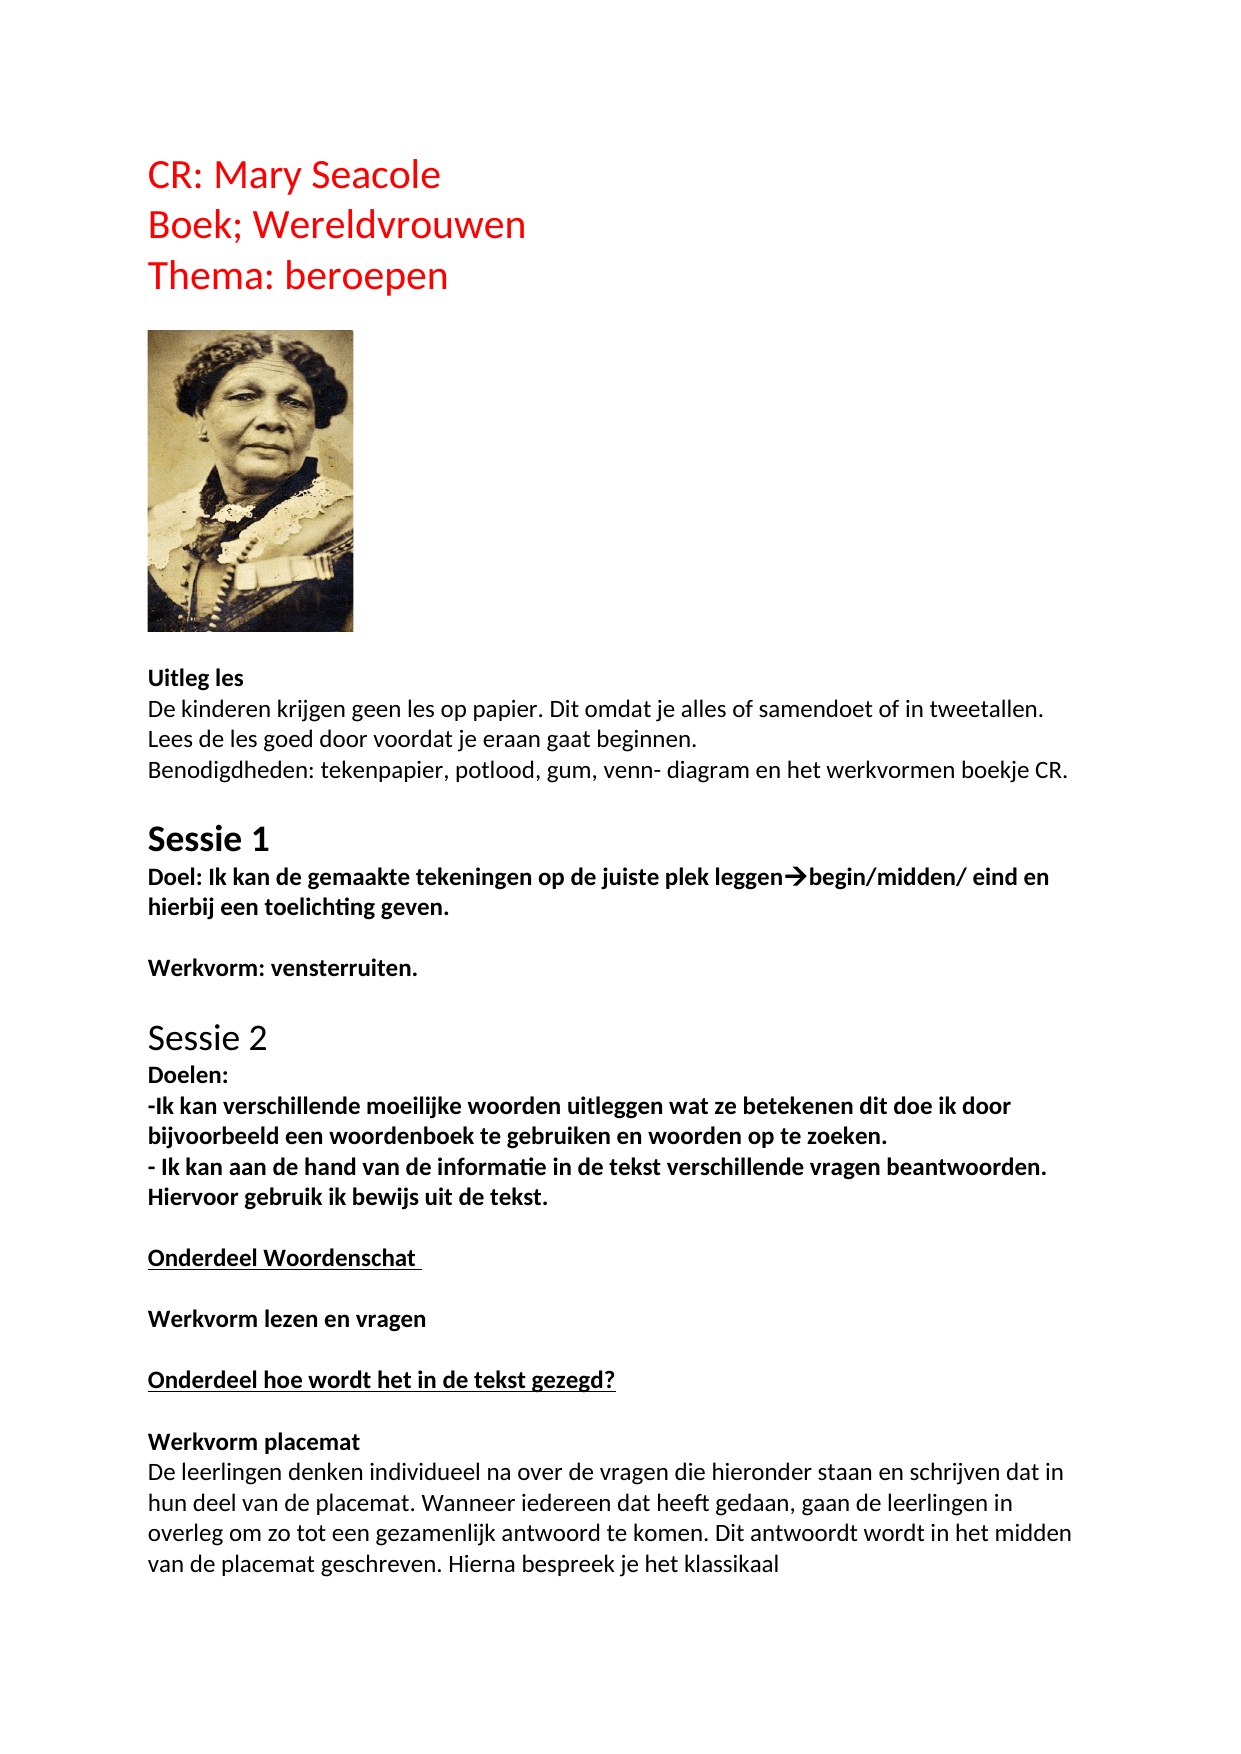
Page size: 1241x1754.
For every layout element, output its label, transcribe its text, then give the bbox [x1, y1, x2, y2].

text Werkvorm: vensterruiten. [148, 952, 1093, 983]
text Boek; Wereldvrouwen [148, 198, 1093, 249]
text Werkvorm lezen en vragen [148, 1303, 1093, 1334]
text CR: Mary Seacole [148, 148, 1093, 198]
text Doel: Ik kan de gemaakte tekeningen op de juiste plek leggenbegin/midden/ eind en hierbij een toelichting geven. [148, 861, 1093, 922]
text Werkvorm placemat [148, 1426, 1093, 1456]
text Onderdeel hoe wordt het in de tekst gezegd? [148, 1364, 1093, 1395]
text Lees de les goed door voordat je eraan gaat beginnen. [148, 723, 1093, 754]
text Uitleg les [148, 662, 1093, 693]
text Onderdeel Woordenschat [148, 1242, 1093, 1273]
text - Ik kan aan de hand van de informatie in de tekst verschillende vragen beantwoorden. Hiervoor gebruik ik bewijs uit de tekst. [148, 1151, 1093, 1212]
text Thema: beroepen [148, 249, 1093, 300]
text De leerlingen denken individueel na over de vragen die hieronder staan en schrijven dat in hun deel van de placemat. Wanneer iedereen dat heeft gedaan, gaan de leerlingen in overleg om zo tot een gezamenlijk antwoord te komen. Dit antwoordt wordt in het midden van de placemat geschreven. Hierna bespreek je het klassikaal [148, 1456, 1093, 1578]
text -Ik kan verschillende moeilijke woorden uitleggen wat ze betekenen dit doe ik door bijvoorbeeld een woordenboek te gebruiken en woorden op te zoeken. [148, 1090, 1093, 1151]
text Benodigdheden: tekenpapier, potlood, gum, venn- diagram en het werkvormen boekje CR. [148, 754, 1093, 784]
picture [147, 330, 354, 632]
text Sessie 1 [148, 815, 1093, 861]
text Sessie 2 [148, 1013, 1093, 1059]
text De kinderen krijgen geen les op papier. Dit omdat je alles of samendoet of in tweetallen. [148, 693, 1093, 723]
text Doelen: [148, 1059, 1093, 1090]
